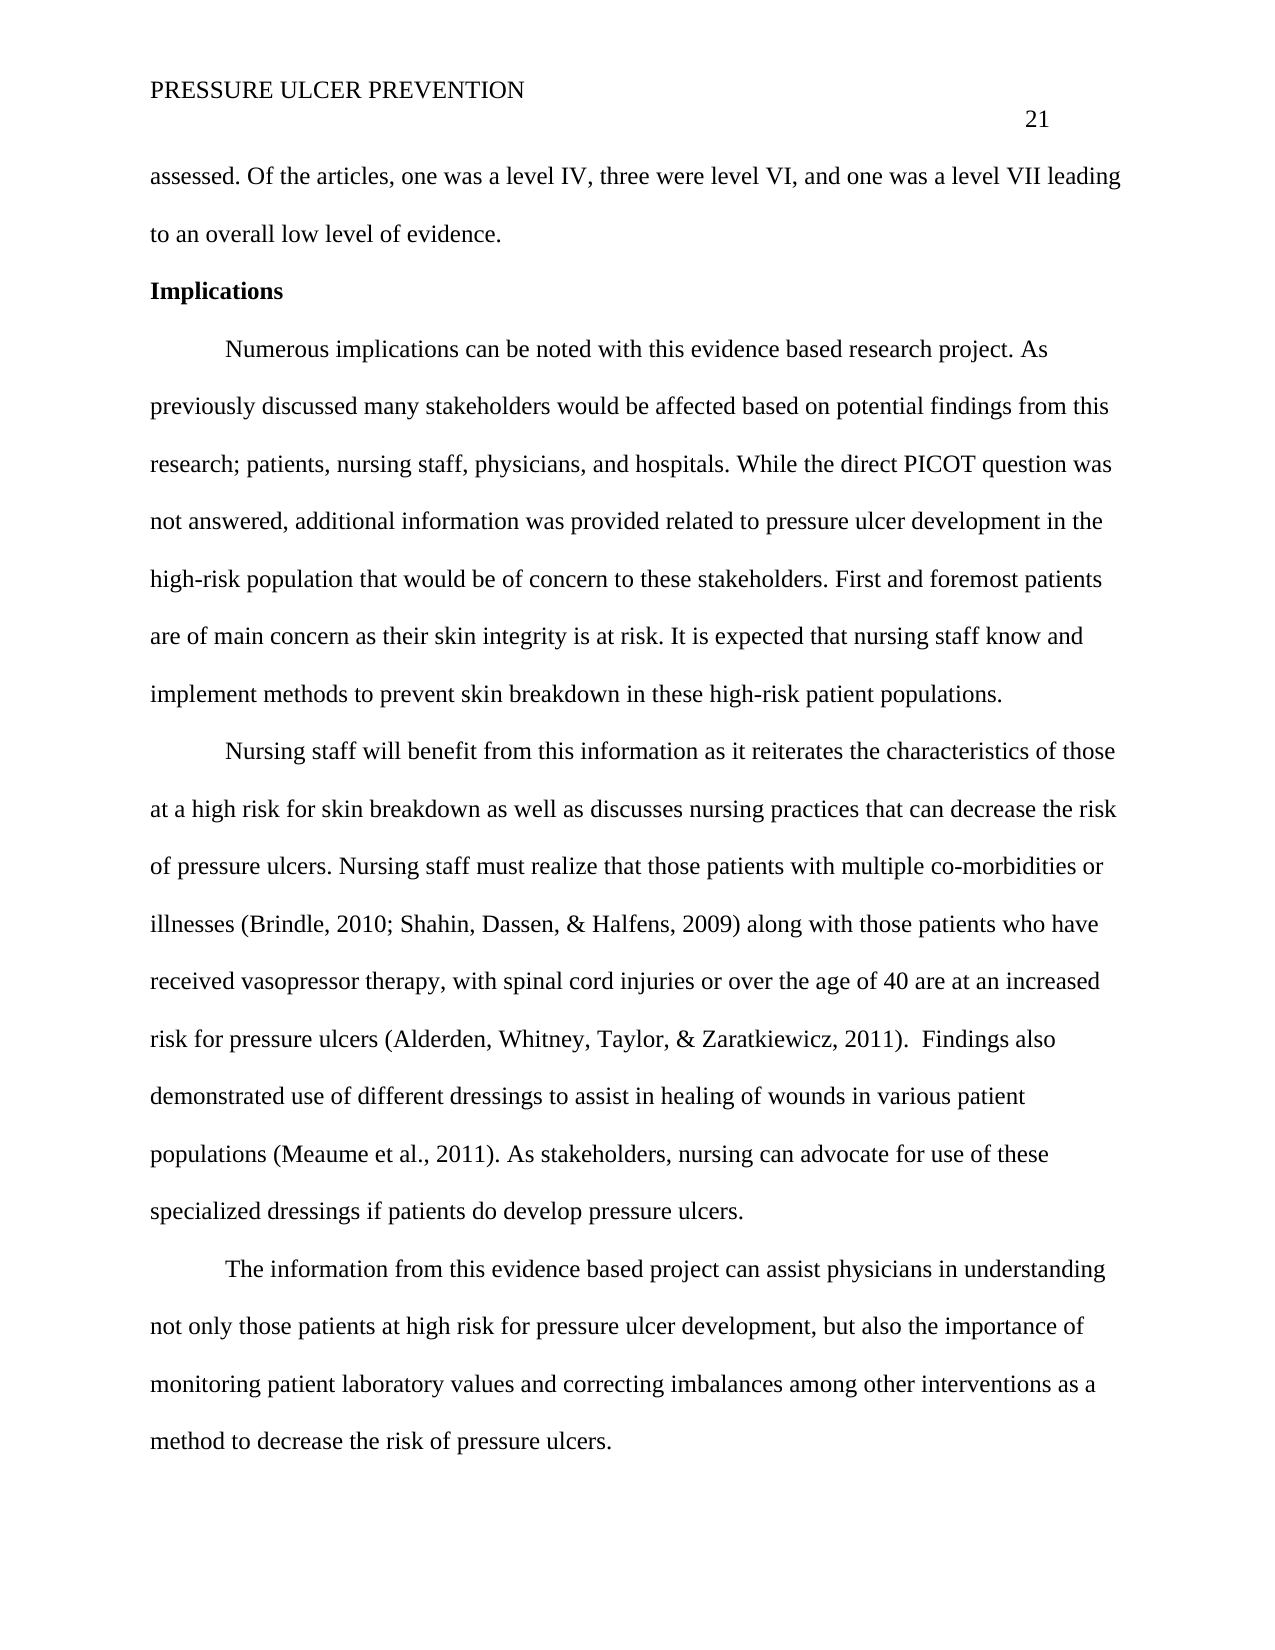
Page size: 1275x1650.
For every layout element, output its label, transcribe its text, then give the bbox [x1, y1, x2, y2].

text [150, 161, 1125, 247]
text Implications [150, 276, 1125, 305]
text Numerous implications can be noted with this evidence based research project. As previously discussed many stakeholders would be affected based on potential findings from this research; patients, nursing staff, physicians, and hospitals. While the direct PICOT question was not answered, additional information was provided related to pressure ulcer development in the high-risk population that would be of concern to these stakeholders. First and foremost patients are of main concern as their skin integrity is at risk. It is expected that nursing staff know and implement methods to prevent skin breakdown in these high-risk patient populations. [150, 334, 1125, 707]
text Nursing staff will benefit from this information as it reiterates the characteristics of those at a high risk for skin breakdown as well as discusses nursing practices that can decrease the risk of pressure ulcers. Nursing staff must realize that those patients with multiple co-morbidities or illnesses (Brindle, 2010; Shahin, Dassen, & Halfens, 2009) along with those patients who have received vasopressor therapy, with spinal cord injuries or over the age of 40 are at an increased risk for pressure ulcers (Alderden, Whitney, Taylor, & Zaratkiewicz, 2011). Findings also demonstrated use of different dressings to assist in healing of wounds in various patient populations (Meaume et al., 2011). As stakeholders, nursing can advocate for use of these specialized dressings if patients do develop pressure ulcers. [150, 736, 1125, 1225]
text The information from this evidence based project can assist physicians in understanding not only those patients at high risk for pressure ulcer development, but also the importance of monitoring patient laboratory values and correcting imbalances among other interventions as a method to decrease the risk of pressure ulcers. [150, 1254, 1125, 1455]
